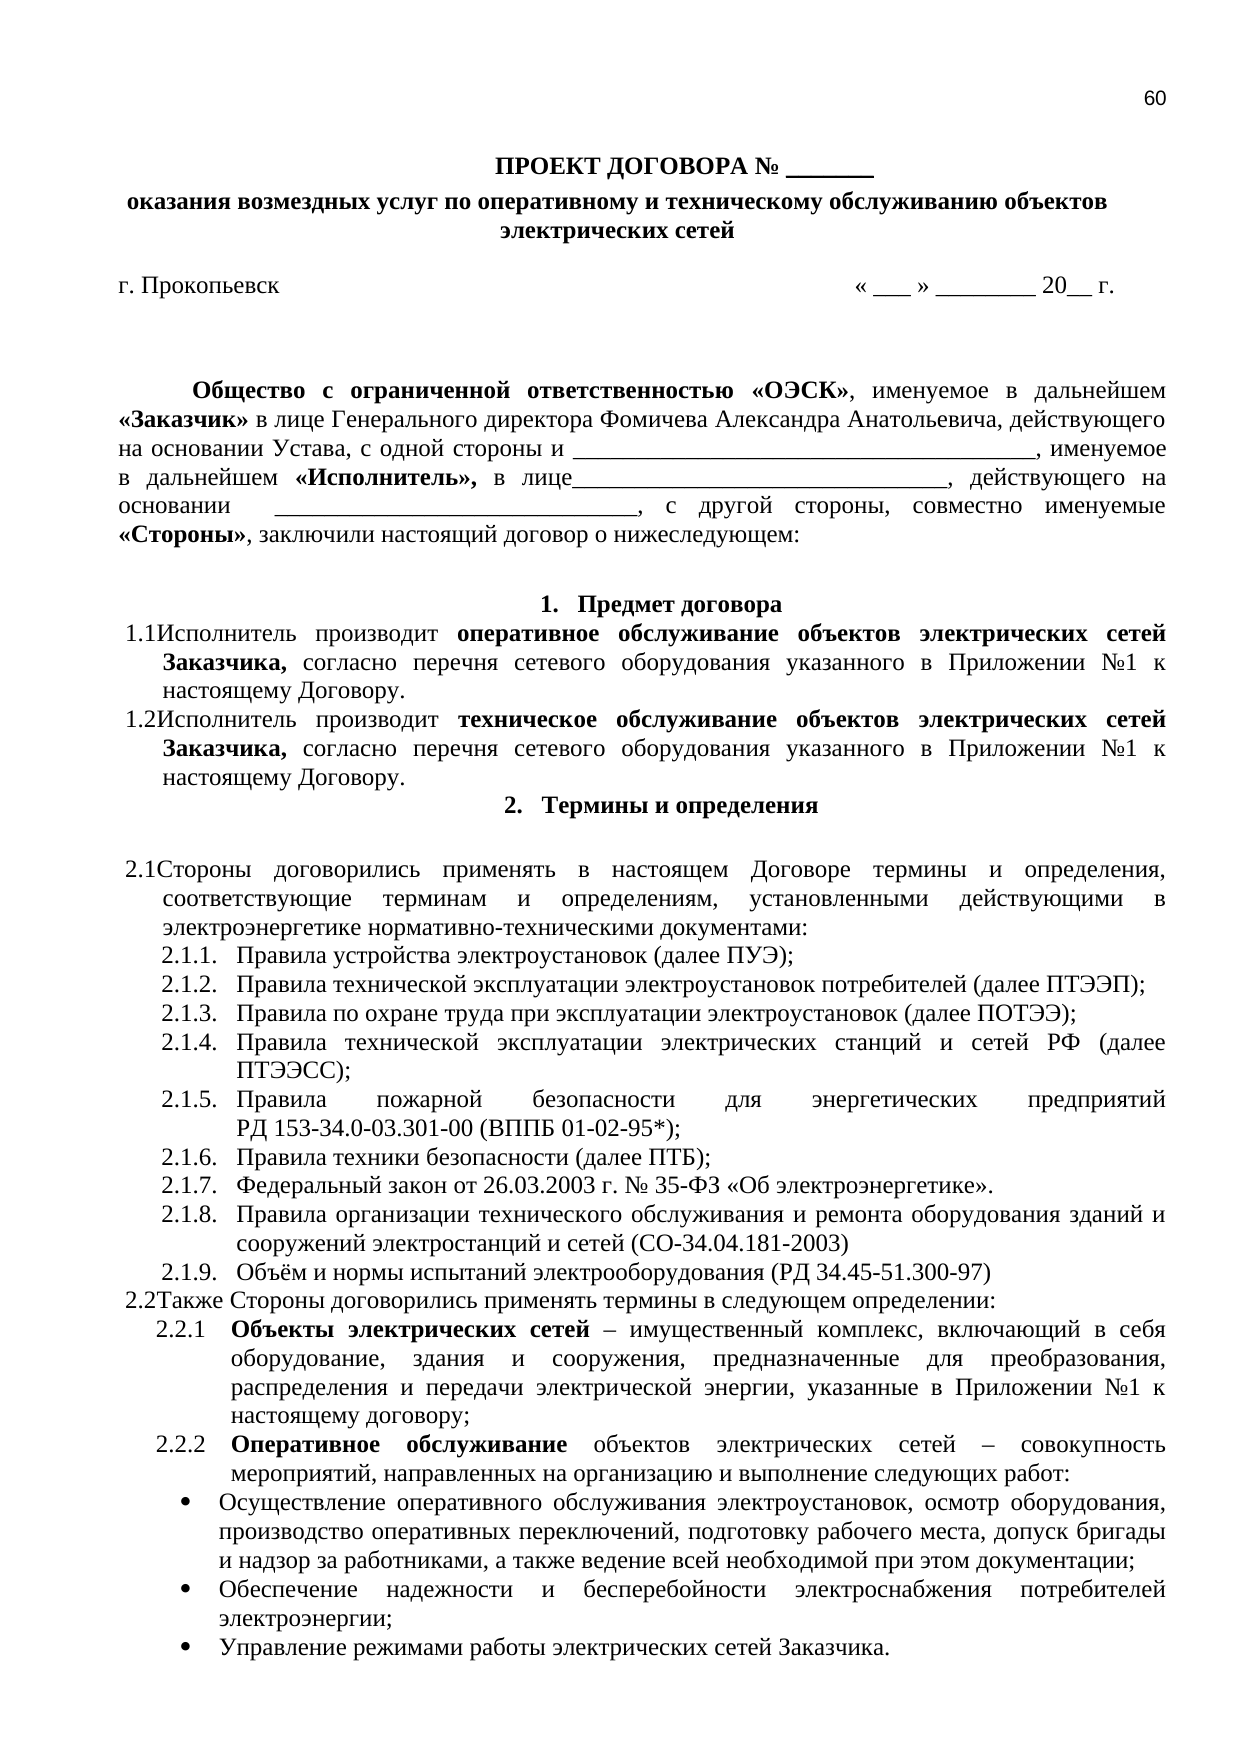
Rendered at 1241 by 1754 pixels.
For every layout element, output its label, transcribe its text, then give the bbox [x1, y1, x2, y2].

list Предмет договора [156, 589, 1167, 618]
list Стороны договорились применять в настоящем Договоре термины и определения, соответствующие терминам и определениям, установленными действующими в электроэнергетике нормативно-техническими документами: [125, 854, 1167, 940]
list Объём и нормы испытаний электрооборудования (РД 34.45-51.300-97) [161, 1257, 1167, 1285]
list Правила пожарной безопасности для энергетических предприятий РД 153-34.0-03.301-00 (ВППБ 01-02-95*); [161, 1084, 1167, 1142]
list Правила по охране труда при эксплуатации электроустановок (далее ПОТЭЭ); [161, 998, 1167, 1027]
text Общество с ограниченной ответственностью «ОЭСК», именуемое в дальнейшем «Заказчик» в лице Генерального директора Фомичева Александра Анатольевича, действующего на основании Устава, с одной стороны и _____________________________________, именуемое в дальнейшем «Исполнитель», в лице______________________________, действующего на основании _____________________________, с другой стороны, совместно именуемые «Стороны», заключили настоящий договор о нижеследующем: [118, 375, 1167, 548]
list Объекты электрических сетей – имущественный комплекс, включающий в себя оборудование, здания и сооружения, предназначенные для преобразования, распределения и передачи электрической энергии, указанные в Приложении №1 к настоящему договору; [156, 1314, 1167, 1429]
list Правила организации технического обслуживания и ремонта оборудования зданий и сооружений электростанций и сетей (СО-34.04.181-2003) [161, 1199, 1167, 1257]
list Правила устройства электроустановок (далее ПУЭ); [161, 940, 1167, 969]
list Обеспечение надежности и бесперебойности электроснабжения потребителей электроэнергии; [181, 1574, 1167, 1631]
text г. Прокопьевск « ___ » ________ 20__ г. [118, 270, 1167, 299]
text оказания возмездных услуг по оперативному и техническому обслуживанию объектов электрических сетей [118, 186, 1117, 244]
list Исполнитель производит оперативное обслуживание объектов электрических сетей Заказчика, согласно перечня сетевого оборудования указанного в Приложении №1 к настоящему Договору. [125, 618, 1167, 704]
list Федеральный закон от 26.03.2003 г. № 35-ФЗ «Об электроэнергетике». [161, 1170, 1167, 1199]
list Также Стороны договорились применять термины в следующем определении: [125, 1285, 1167, 1314]
list Оперативное обслуживание объектов электрических сетей – совокупность мероприятий, направленных на организацию и выполнение следующих работ: [156, 1429, 1167, 1487]
list Правила технической эксплуатации электроустановок потребителей (далее ПТЭЭП); [161, 969, 1167, 998]
list Исполнитель производит техническое обслуживание объектов электрических сетей Заказчика, согласно перечня сетевого оборудования указанного в Приложении №1 к настоящему Договору. [125, 704, 1167, 790]
list Правила техники безопасности (далее ПТБ); [161, 1142, 1167, 1170]
text ПРОЕКТ ДОГОВОРА № _______ [202, 151, 1167, 180]
list Осуществление оперативного обслуживания электроустановок, осмотр оборудования, производство оперативных переключений, подготовку рабочего места, допуск бригады и надзор за работниками, а также ведение всей необходимой при этом документации; [181, 1487, 1167, 1573]
list Термины и определения [156, 790, 1167, 819]
list Правила технической эксплуатации электрических станций и сетей РФ (далее ПТЭЭСС); [161, 1027, 1167, 1084]
list Управление режимами работы электрических сетей Заказчика. [181, 1632, 1167, 1661]
